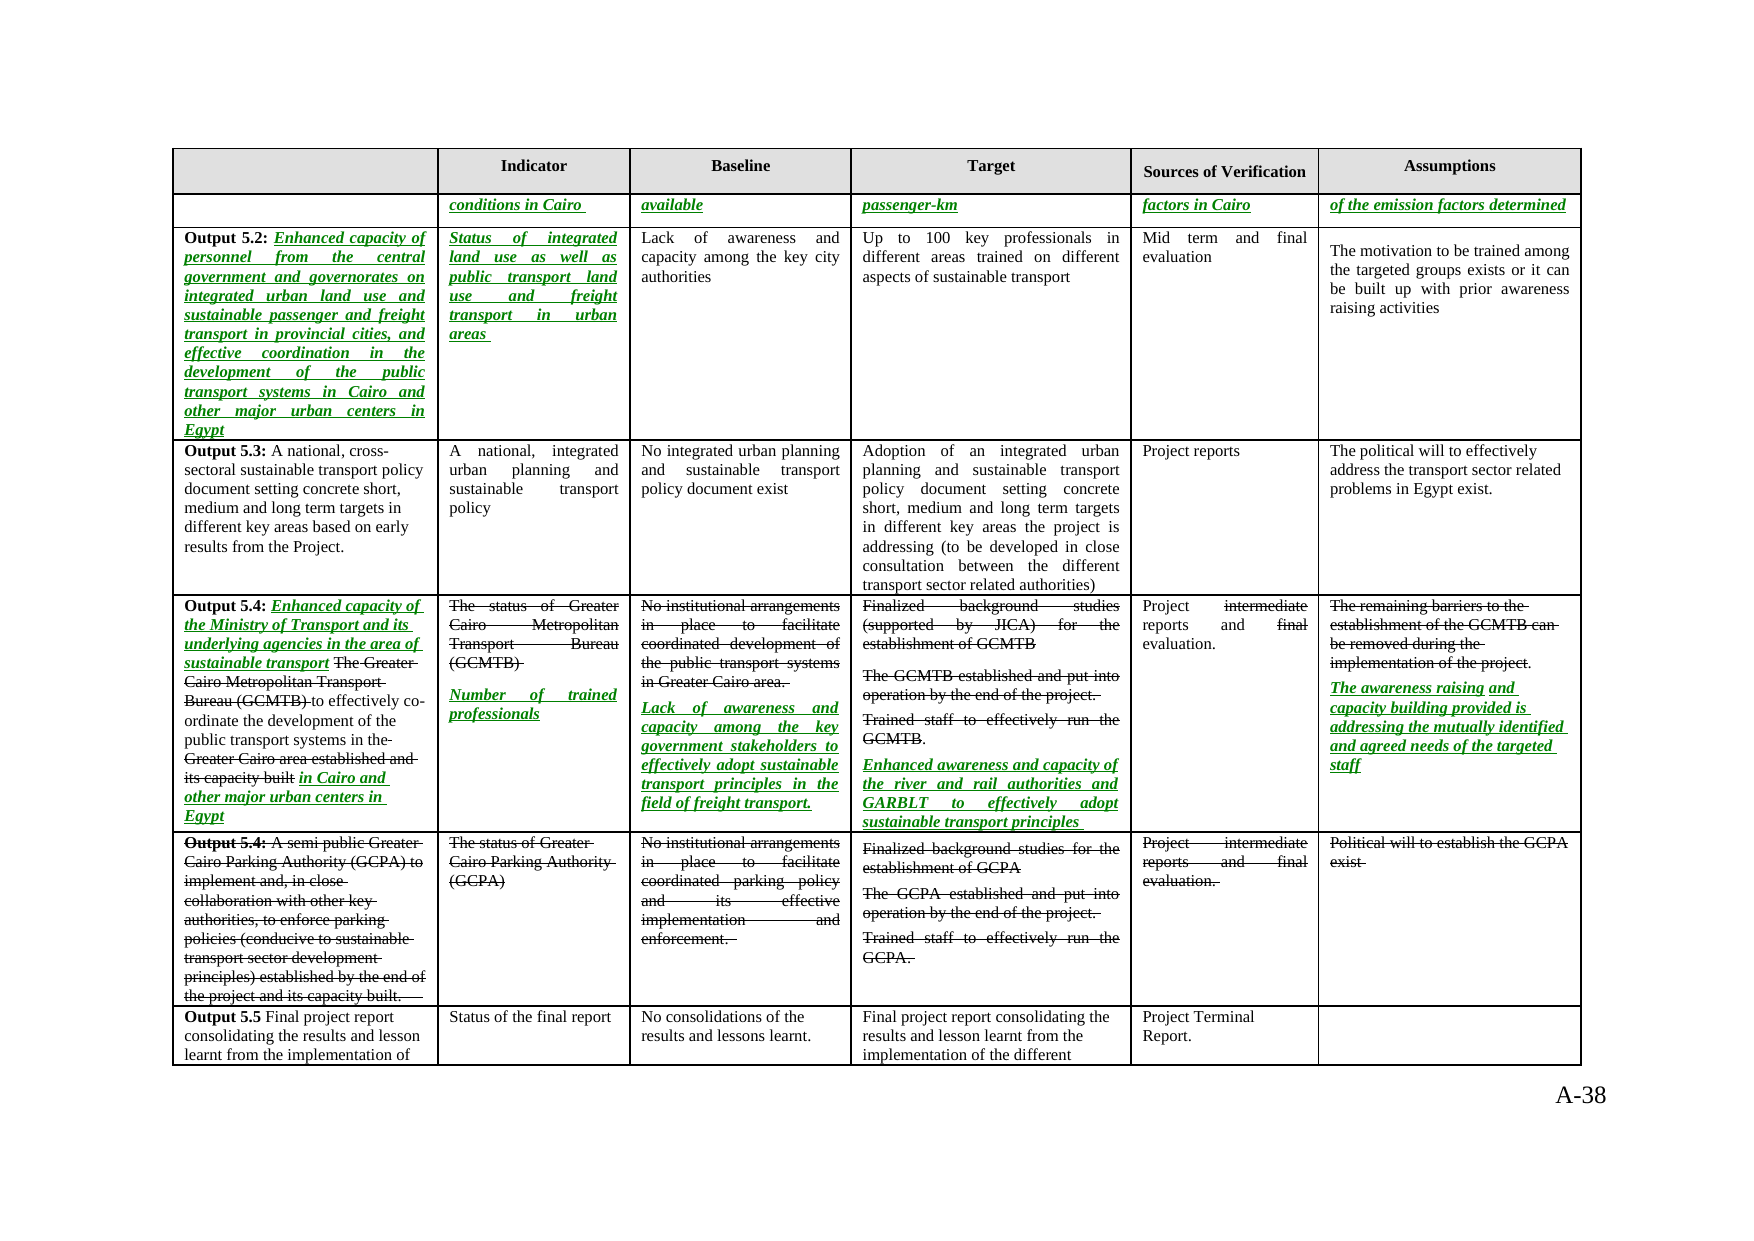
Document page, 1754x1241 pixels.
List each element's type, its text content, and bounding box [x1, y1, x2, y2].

table_header Indicator [439, 149, 629, 193]
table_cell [1319, 195, 1580, 227]
table_cell Finalized background studies (supported by JICA) for the establishment of GCMTB The GCMTB established and put into operation by the end of the project. Trained staff to effectively run the GCMTB. Enhanced awareness and capacity of the river and rail authorities and GARBLT to effectively adopt sustainable transport principles [852, 596, 1130, 831]
table_cell Political will to establish the GCPA exist [1319, 833, 1580, 1005]
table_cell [174, 1007, 437, 1064]
table_cell Project reports [1132, 441, 1318, 594]
table_cell No institutional arrangements in place to facilitate coordinated development of the public transport systems in Greater Cairo area. Lack of awareness and capacity among the key government stakeholders to effectively adopt sustainable transport principles in the field of freight transport. [631, 596, 850, 831]
table_header Baseline [631, 149, 850, 193]
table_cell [174, 195, 437, 227]
table_cell No institutional arrangements in place to facilitate coordinated parking policy and its effective implementation and enforcement. [631, 833, 850, 1005]
table_cell Project intermediate reports and final evaluation. [1132, 596, 1318, 831]
table_cell Project Terminal Report. [1132, 1007, 1318, 1064]
table_header Target [852, 149, 1130, 193]
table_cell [1132, 195, 1318, 227]
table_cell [631, 1007, 850, 1064]
table_cell Output 5.3: A national, cross- sectoral sustainable transport policy document setting concrete short, medium and long term targets in different key areas based on early results from the Project. [174, 441, 437, 594]
table_cell The motivation to be trained among the targeted groups exists or it can be built up with prior awareness raising activities [1319, 228, 1580, 439]
table_cell Output 5.4: Enhanced capacity of the Ministry of Transport and its underlying agencies in the area of sustainable transport The Greater Cairo Metropolitan Transport Bureau (GCMTB) to effectively co-ordinate the development of the public transport systems in the Greater Cairo area established and its capacity built in Cairo and other major urban centers in Egypt [174, 596, 437, 831]
table_cell The political will to effectively address the transport sector related problems in Egypt exist. [1319, 441, 1580, 594]
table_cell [852, 1007, 1130, 1064]
table_cell Mid term and final evaluation [1132, 228, 1318, 439]
table_cell The remaining barriers to the establishment of the GCMTB can be removed during the implementation of the project. The awareness raising and capacity building provided is addressing the mutually identified and agreed needs of the targeted staff [1319, 596, 1580, 831]
table_header Assumptions [1319, 149, 1580, 193]
table_cell The status of Greater Cairo Parking Authority (GCPA) [439, 833, 629, 1005]
table_cell The status of Greater Cairo Metropolitan Transport Bureau (GCMTB) Number of trained professionals [439, 596, 629, 831]
table_cell No integrated urban planning and sustainable transport policy document exist [631, 441, 850, 594]
table_cell Up to 100 key professionals in different areas trained on different aspects of sustainable transport [852, 228, 1130, 439]
table_cell A national, integrated urban planning and sustainable transport policy [439, 441, 629, 594]
table_header Sources of Verification [1132, 149, 1318, 193]
table_cell Project intermediate reports and final evaluation. [1132, 833, 1318, 1005]
table_cell Output 5.4: A semi public Greater Cairo Parking Authority (GCPA) to implement and, in close collaboration with other key authorities, to enforce parking policies (conducive to sustainable transport sector development principles) established by the end of the project and its capacity built. [174, 833, 437, 1005]
table_cell Status of the final report [439, 1007, 629, 1064]
table_cell [1319, 1007, 1580, 1064]
table_header [174, 149, 437, 193]
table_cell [439, 195, 629, 227]
table_cell Lack of awareness and capacity among the key city authorities [631, 228, 850, 439]
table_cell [852, 195, 1130, 227]
table_cell Status of integrated land use as well as public transport land use and freight transport in urban areas [439, 228, 629, 439]
table_cell Finalized background studies for the establishment of GCPA The GCPA established and put into operation by the end of the project. Trained staff to effectively run the GCPA. [852, 833, 1130, 1005]
table_cell Output 5.2: Enhanced capacity of personnel from the central government and governorates on integrated urban land use and sustainable passenger and freight transport in provincial cities, and effective coordination in the development of the public transport systems in Cairo and other major urban centers in Egypt [174, 228, 437, 439]
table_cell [631, 195, 850, 227]
table_cell Adoption of an integrated urban planning and sustainable transport policy document setting concrete short, medium and long term targets in different key areas the project is addressing (to be developed in close consultation between the different transport sector related authorities) [852, 441, 1130, 594]
